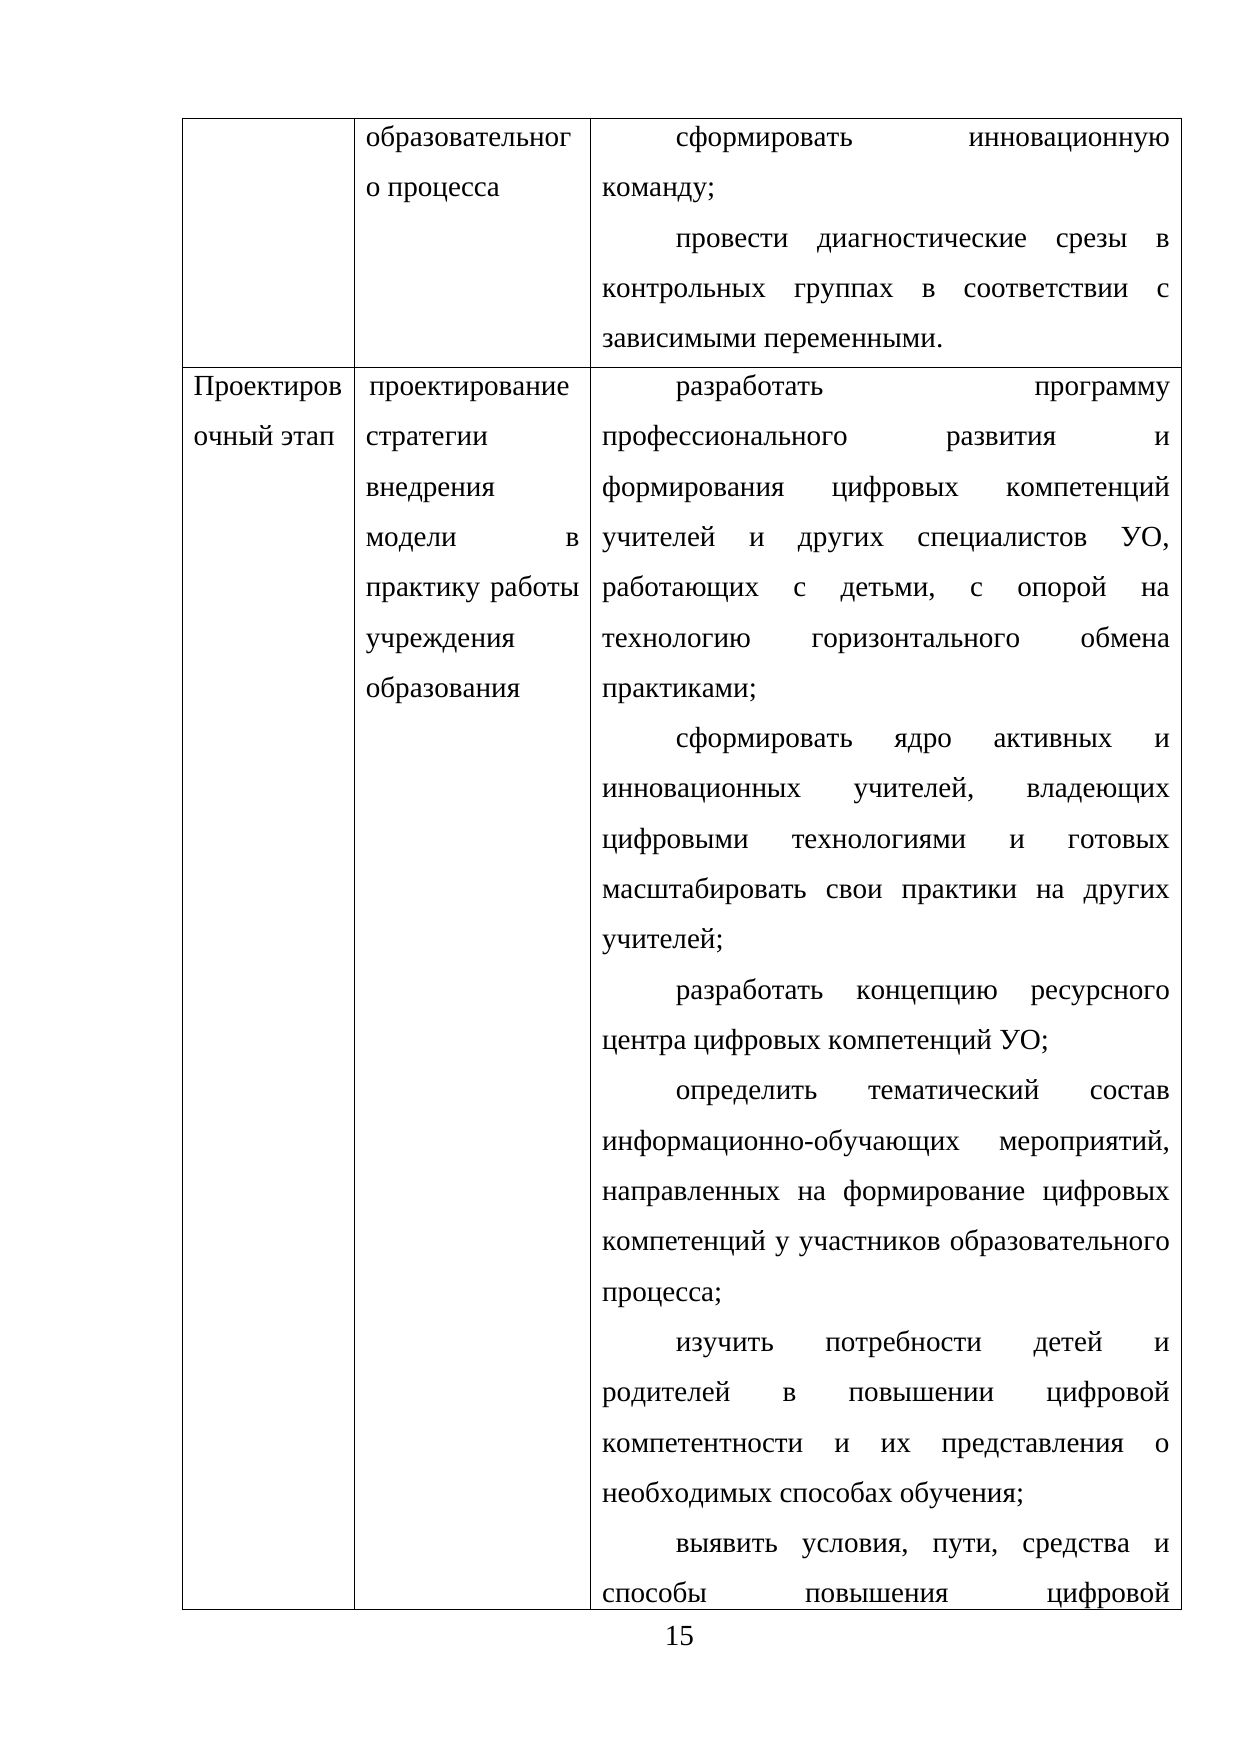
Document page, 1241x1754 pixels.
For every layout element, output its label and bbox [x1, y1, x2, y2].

table_cell [355, 119, 590, 367]
table_cell [591, 119, 1181, 367]
table_cell [355, 368, 590, 1609]
table_cell [591, 368, 1181, 1609]
table_cell [183, 119, 354, 367]
table_cell [183, 368, 354, 1609]
